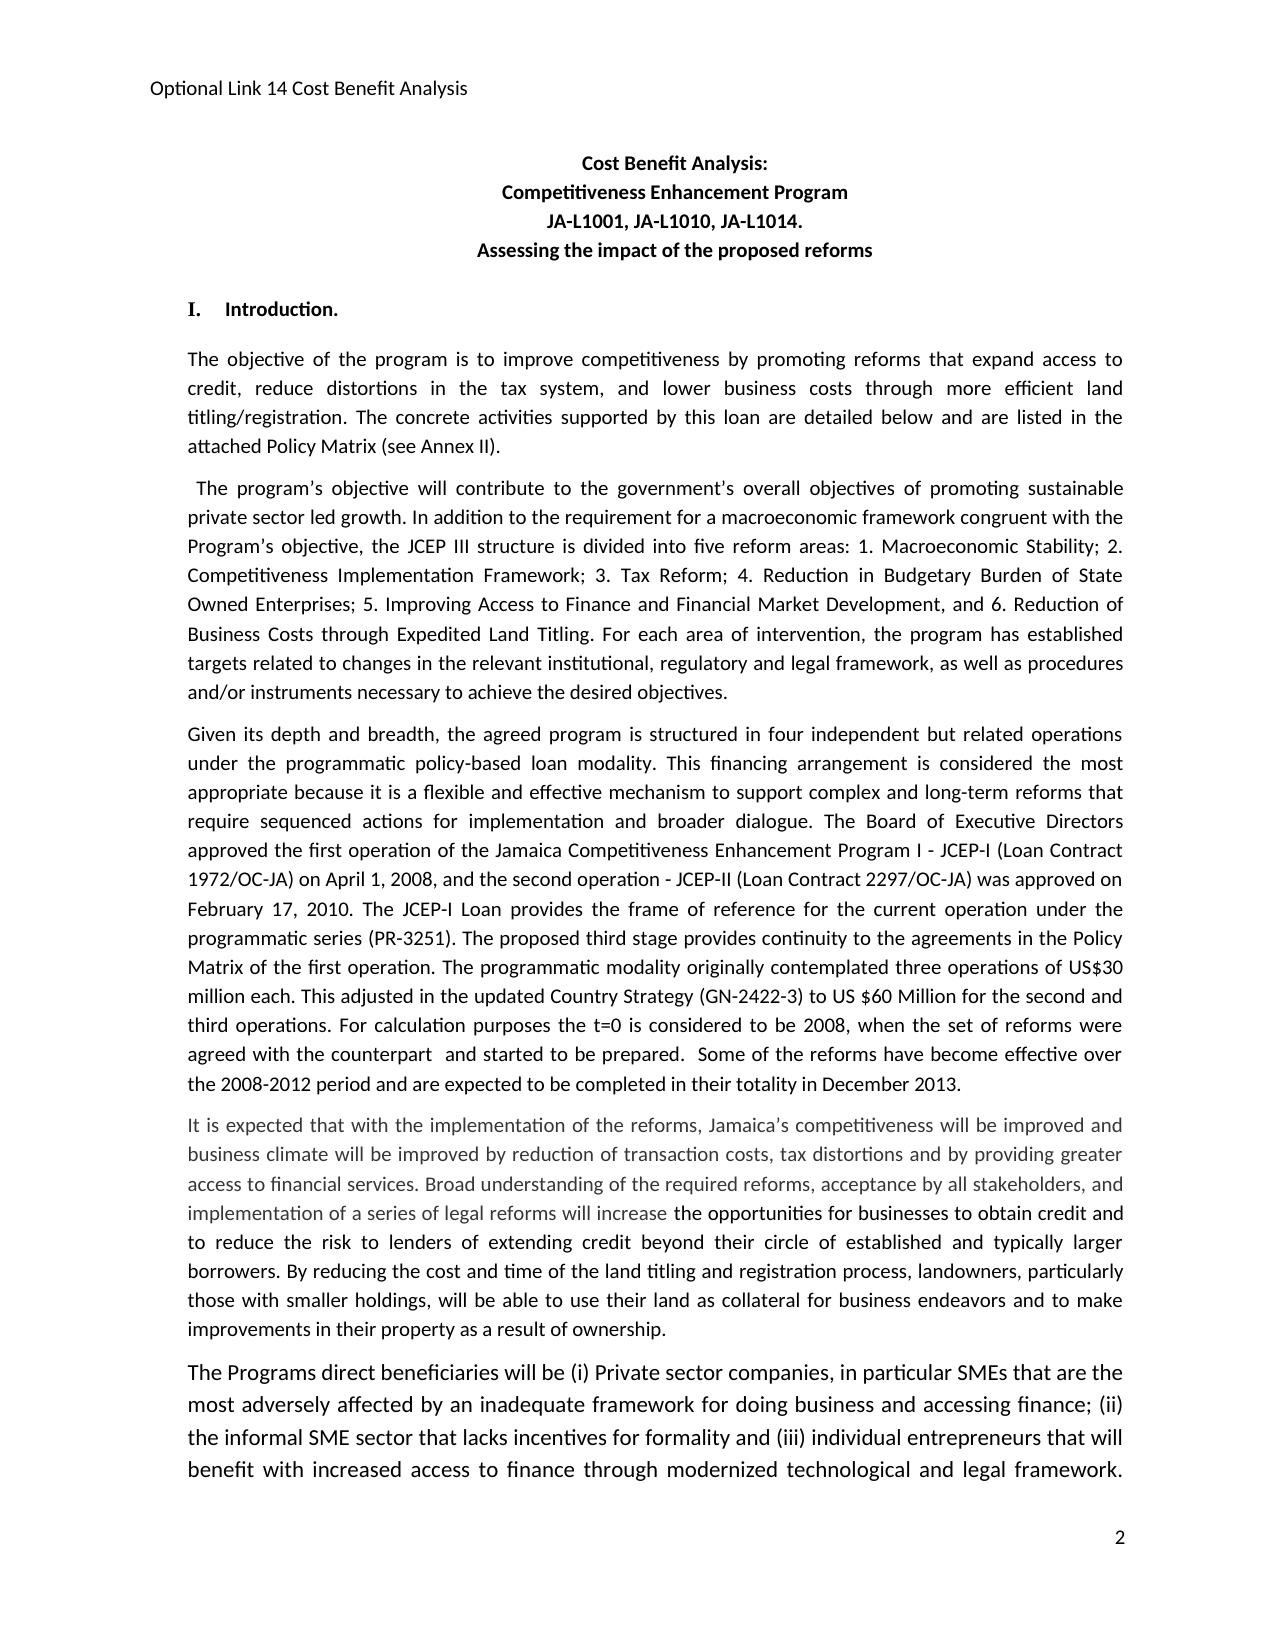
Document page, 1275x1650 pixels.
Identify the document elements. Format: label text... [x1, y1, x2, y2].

text Given its depth and breadth, the agreed program is structured in four independent but related operations under the programmatic policy-based loan modality. This financing arrangement is considered the most appropriate because it is a flexible and effective mechanism to support complex and long-term reforms that require sequenced actions for implementation and broader dialogue. The Board of Executive Directors approved the first operation of the Jamaica Competitiveness Enhancement Program I - JCEP-I (Loan Contract 1972/OC-JA) on April 1, 2008, and the second operation - JCEP-II (Loan Contract 2297/OC-JA) was approved on February 17, 2010. The JCEP-I Loan provides the frame of reference for the current operation under the programmatic series (PR-3251). The proposed third stage provides continuity to the agreements in the Policy Matrix of the first operation. The programmatic modality originally contemplated three operations of US$30 million each. This adjusted in the updated Country Strategy (GN-2422-3) to US $60 Million for the second and third operations. For calculation purposes the t=0 is considered to be 2008, when the set of reforms were agreed with the counterpart and started to be prepared. Some of the reforms have become effective over the 2008-2012 period and are expected to be completed in their totality in December 2013. [187, 721, 1125, 1096]
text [187, 1358, 1125, 1483]
text It is expected that with the implementation of the reforms, Jamaica’s competitiveness will be improved and business climate will be improved by reduction of transaction costs, tax distortions and by providing greater access to financial services. Broad understanding of the required reforms, acceptance by all stakeholders, and implementation of a series of legal reforms will increase the opportunities for businesses to obtain credit and to reduce the risk to lenders of extending credit beyond their circle of established and typically larger borrowers. By reducing the cost and time of the land titling and registration process, landowners, particularly those with smaller holdings, will be able to use their land as collateral for business endeavors and to make improvements in their property as a result of ownership. [187, 1112, 1125, 1342]
list JA-L1001, JA-L1010, JA-L1014. [225, 208, 1125, 234]
list Competitiveness Enhancement Program [225, 179, 1125, 204]
list Introduction. [187, 296, 1125, 321]
list Cost Benefit Analysis: [225, 150, 1125, 175]
text The objective of the program is to improve competitiveness by promoting reforms that expand access to credit, reduce distortions in the tax system, and lower business costs through more efficient land titling/registration. The concrete activities supported by this loan are detailed below and are listed in the attached Policy Matrix (see Annex II). [187, 346, 1125, 459]
text The program’s objective will contribute to the government’s overall objectives of promoting sustainable private sector led growth. In addition to the requirement for a macroeconomic framework congruent with the Program’s objective, the JCEP III structure is divided into five reform areas: 1. Macroeconomic Stability; 2. Competitiveness Implementation Framework; 3. Tax Reform; 4. Reduction in Budgetary Burden of State Owned Enterprises; 5. Improving Access to Finance and Financial Market Development, and 6. Reduction of Business Costs through Expedited Land Titling. For each area of intervention, the program has established targets related to changes in the relevant institutional, regulatory and legal framework, as well as procedures and/or instruments necessary to achieve the desired objectives. [187, 475, 1125, 704]
list Assessing the impact of the proposed reforms [225, 237, 1125, 263]
